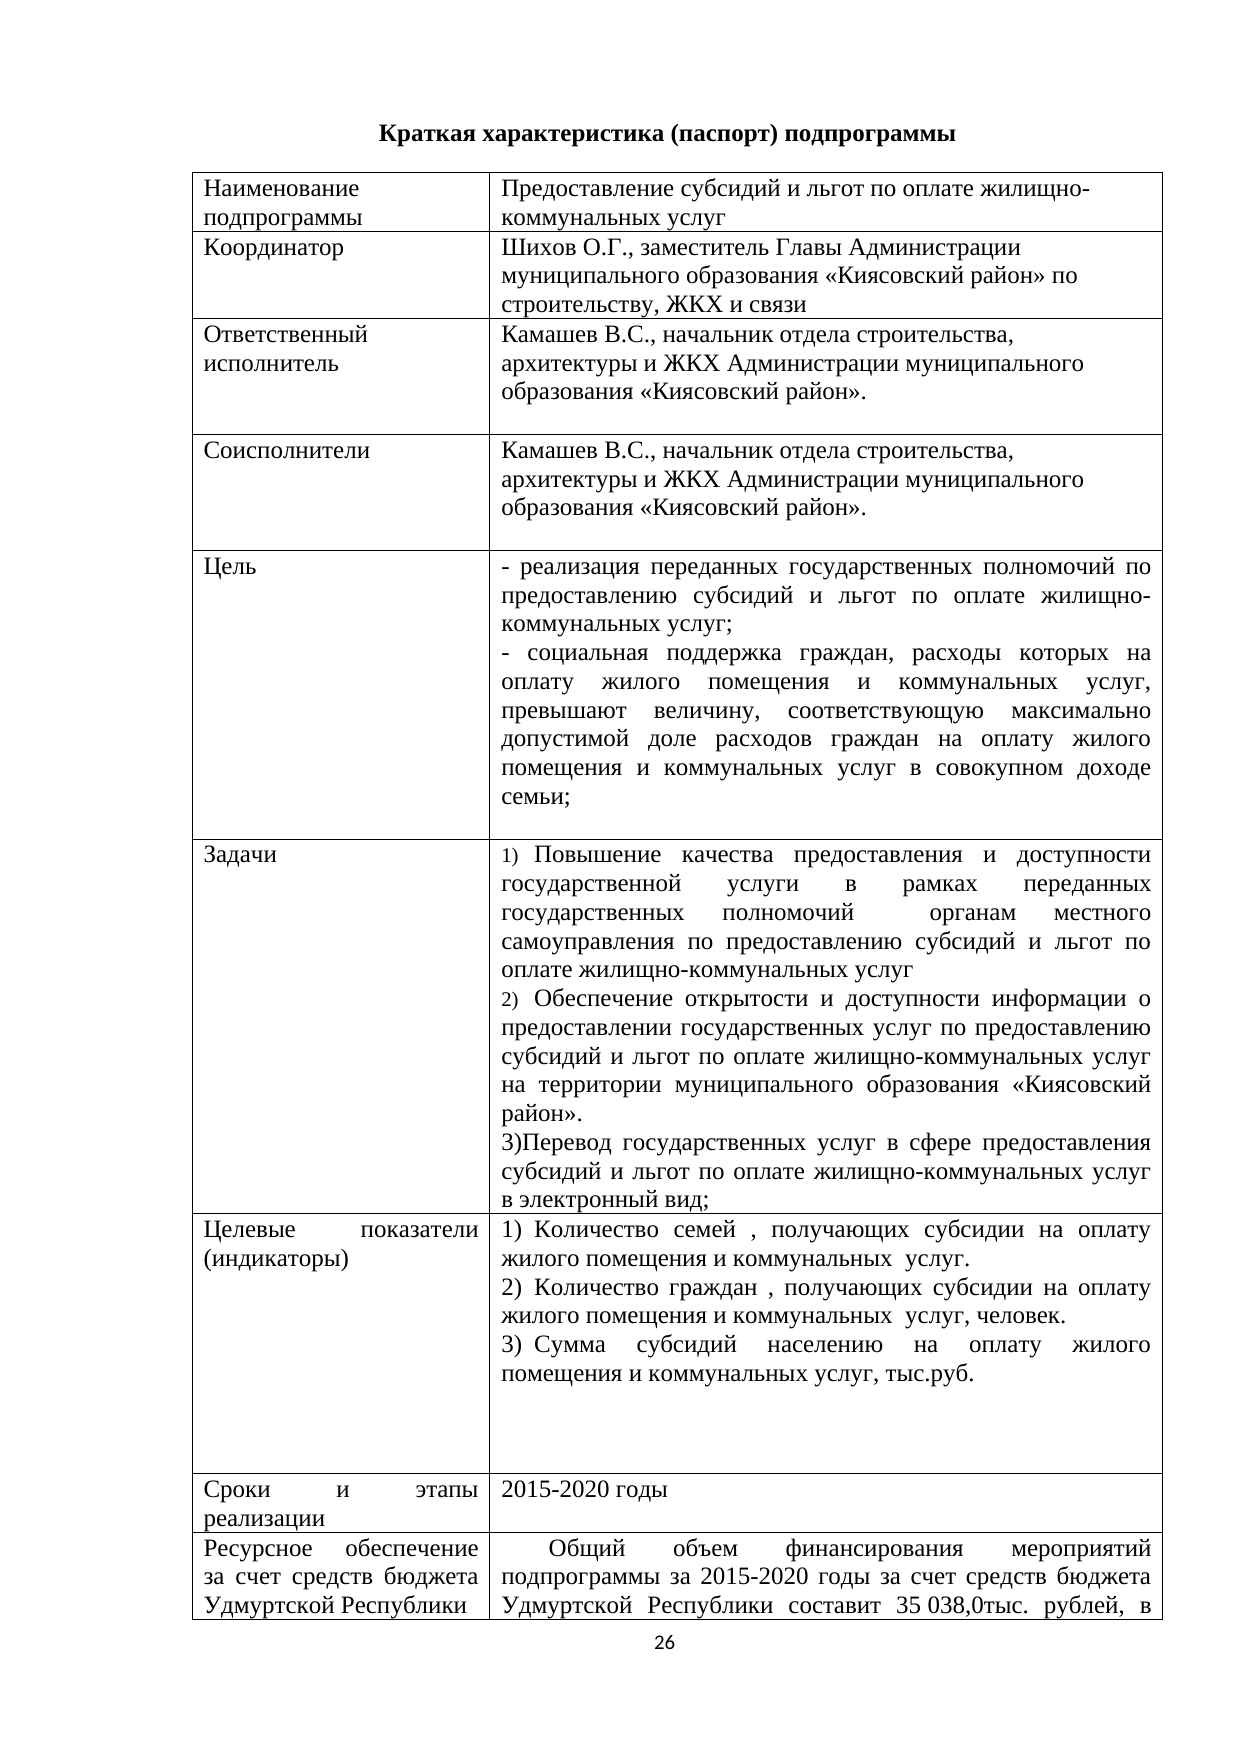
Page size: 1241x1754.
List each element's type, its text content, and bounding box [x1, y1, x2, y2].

table_cell 2015-2020 годы [490, 1474, 1162, 1532]
table_cell Цель [193, 551, 489, 838]
text Краткая характеристика (паспорт) подпрограммы [177, 118, 1152, 147]
table_cell Сроки и этапы реализации [193, 1474, 489, 1532]
table_header Предоставление субсидий и льгот по оплате жилищно-коммунальных услуг [490, 173, 1162, 231]
table_cell Задачи [193, 840, 489, 1213]
table_header Наименование подпрограммы [193, 173, 489, 231]
table_cell Координатор [193, 232, 489, 318]
table_cell Шихов О.Г., заместитель Главы Администрации муниципального образования «Киясовский район» по строительству, ЖКХ и связи [490, 232, 1162, 318]
table_cell Камашев В.С., начальник отдела строительства, архитектуры и ЖКХ Администрации муниципального образования «Киясовский район». [490, 435, 1162, 550]
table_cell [193, 1533, 489, 1619]
table_cell Повышение качества предоставления и доступности государственной услуги в рамках переданных государственных полномочий органам местного самоуправления по предоставлению субсидий и льгот по оплате жилищно-коммунальных услуг Обеспечение открытости и доступности информации о предоставлении государственных услуг по предоставлению субсидий и льгот по оплате жилищно-коммунальных услуг на территории муниципального образования «Киясовский район». 3)Перевод государственных услуг в сфере предоставления субсидий и льгот по оплате жилищно-коммунальных услуг в электронный вид; [490, 840, 1162, 1213]
table_cell Соисполнители [193, 435, 489, 550]
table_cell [490, 1533, 1162, 1619]
table_cell Ответственный исполнитель [193, 319, 489, 434]
table_cell Целевые показатели (индикаторы) [193, 1214, 489, 1473]
table_cell Камашев В.С., начальник отдела строительства, архитектуры и ЖКХ Администрации муниципального образования «Киясовский район». [490, 319, 1162, 434]
table_cell Количество семей , получающих субсидии на оплату жилого помещения и коммунальных услуг. Количество граждан , получающих субсидии на оплату жилого помещения и коммунальных услуг, человек. Сумма субсидий населению на оплату жилого помещения и коммунальных услуг, тыс.руб. [490, 1214, 1162, 1473]
table_cell - реализация переданных государственных полномочий по предоставлению субсидий и льгот по оплате жилищно-коммунальных услуг; - социальная поддержка граждан, расходы которых на оплату жилого помещения и коммунальных услуг, превышают величину, соответствующую максимально допустимой доле расходов граждан на оплату жилого помещения и коммунальных услуг в совокупном доходе семьи; [490, 551, 1162, 838]
